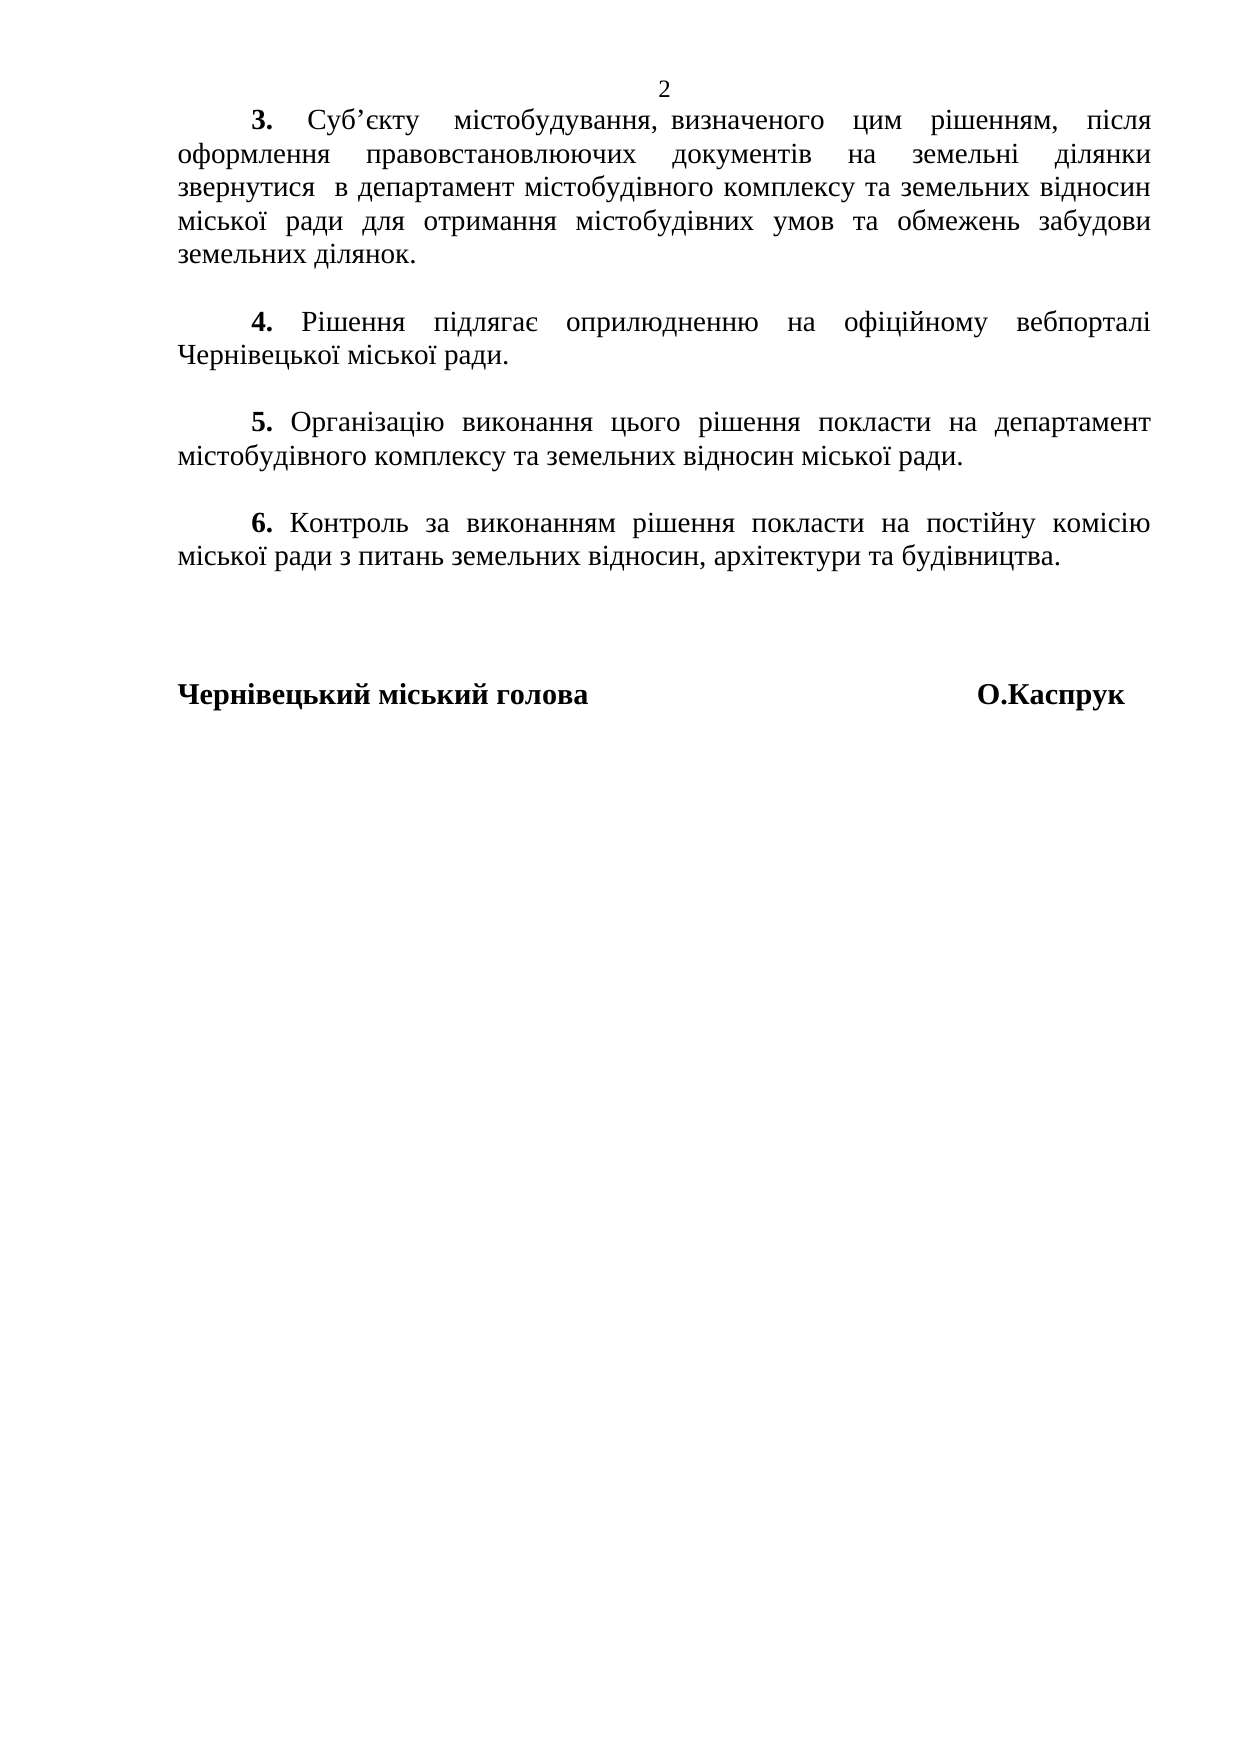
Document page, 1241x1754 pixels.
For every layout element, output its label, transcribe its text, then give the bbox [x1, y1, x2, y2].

text 5. Організацію виконання цього рішення покласти на департамент містобудівного комплексу та земельних відносин міської ради. [177, 404, 1152, 471]
text 3. Суб’єкту містобудування, визначеного цим рішенням, після оформлення правовстановлюючих документів на земельні ділянки звернутися в департамент містобудівного комплексу та земельних відносин міської ради для отримання містобудівних умов та обмежень забудови земельних ділянок. [177, 102, 1152, 270]
text 6. Контроль за виконанням рішення покласти на постійну комісію міської ради з питань земельних відносин, архітектури та будівництва. [177, 505, 1152, 572]
text Чернівецький міський голова О.Каспрук [177, 676, 1152, 711]
text 4. Рішення підлягає оприлюдненню на офіційному вебпорталі Чернівецької міської ради. [177, 304, 1152, 371]
